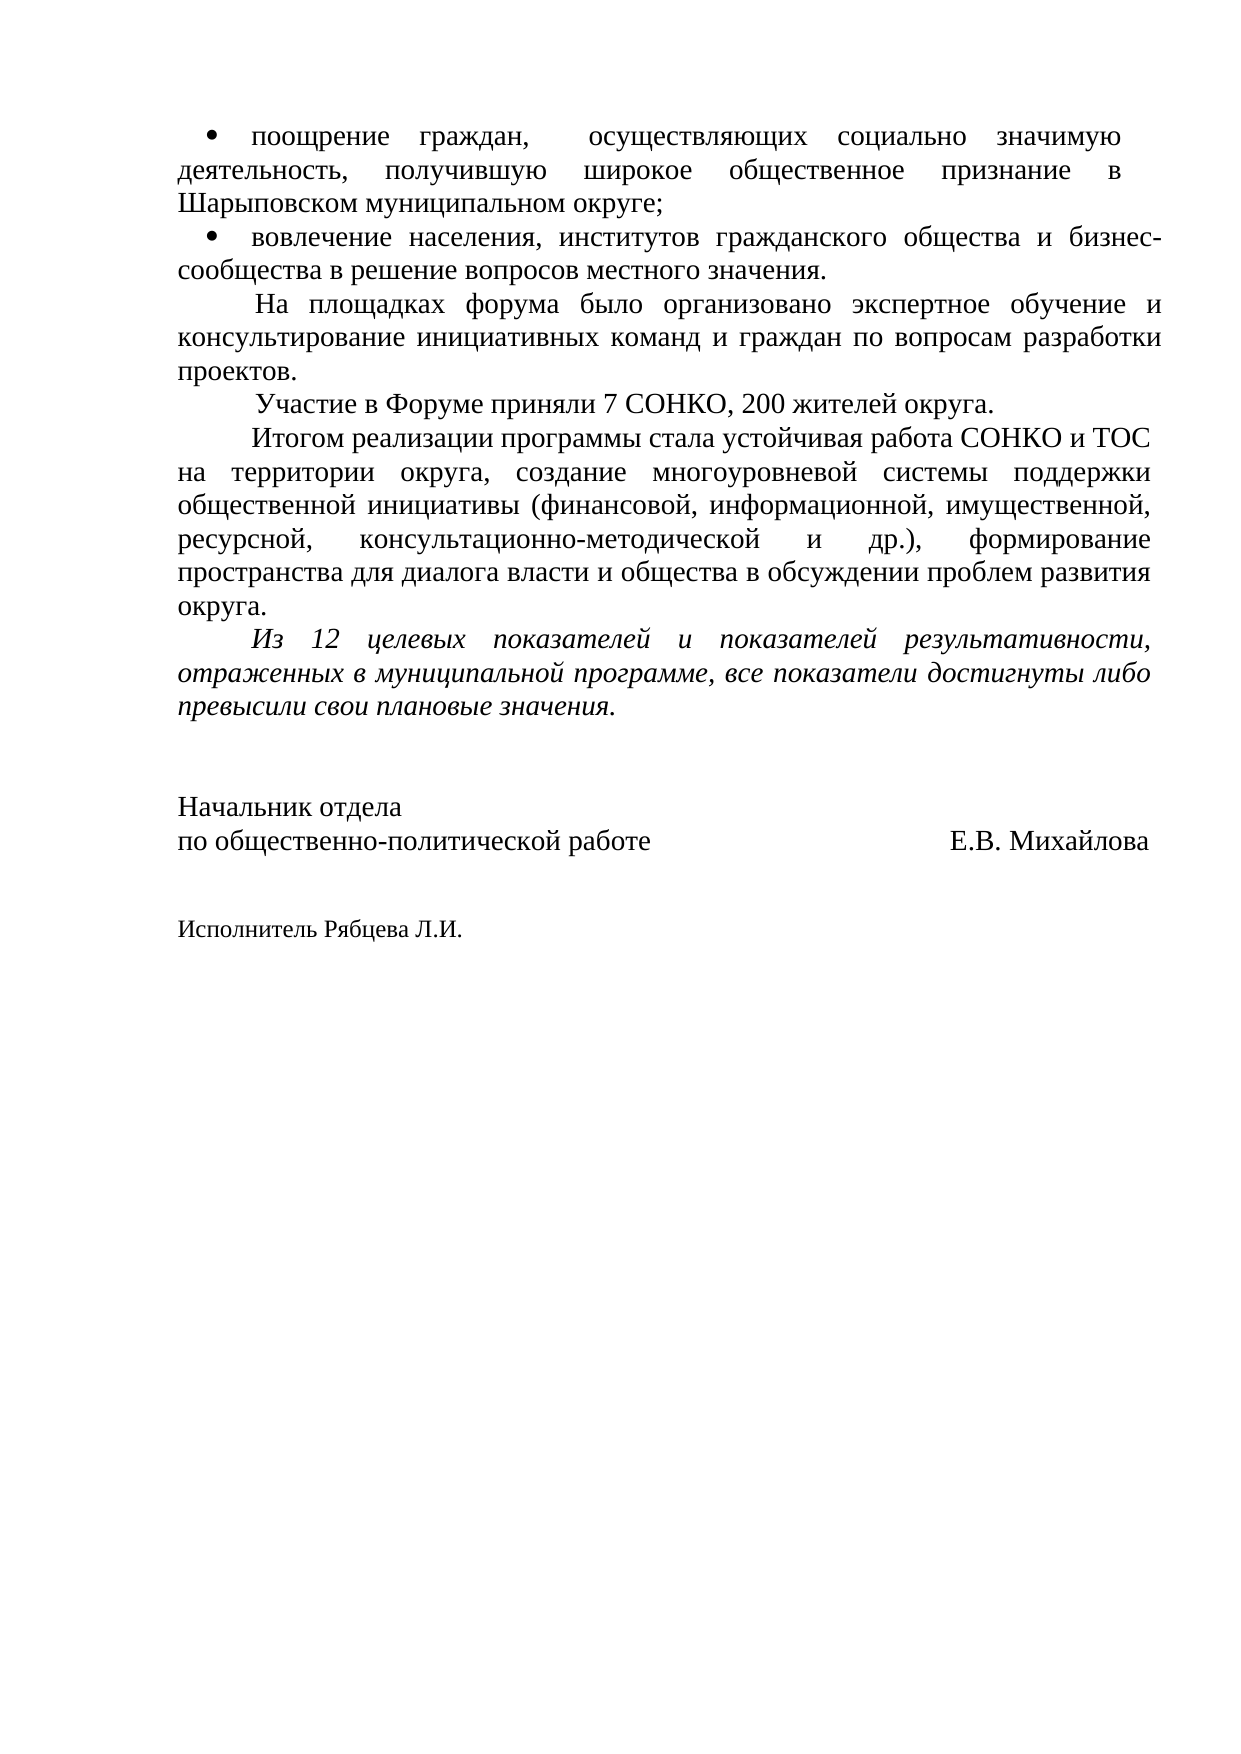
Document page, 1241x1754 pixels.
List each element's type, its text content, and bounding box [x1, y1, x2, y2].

text Участие в Форуме приняли 7 СОНКО, 200 жителей округа. [177, 387, 1163, 420]
list поощрение граждан, осуществляющих социально значимую деятельность, получившую широкое общественное признание в Шарыповском муниципальном округе; [177, 118, 1122, 219]
text Исполнитель Рябцева Л.И. [177, 914, 1152, 942]
text по общественно-политической работе Е.В. Михайлова [177, 823, 1152, 856]
text Начальник отдела [177, 789, 1152, 823]
text Из 12 целевых показателей и показателей результативности, отраженных в муниципальной программе, все показатели достигнуты либо превысили свои плановые значения. [177, 621, 1152, 722]
list Итогом реализации программы стала устойчивая работа СОНКО и ТОС на территории округа, создание многоуровневой системы поддержки общественной инициативы (финансовой, информационной, имущественной, ресурсной, консультационно-методической и др.), формирование пространства для диалога власти и общества в обсуждении проблем развития округа. [177, 420, 1152, 621]
text На площадках форума было организовано экспертное обучение и консультирование инициативных команд и граждан по вопросам разработки проектов. [177, 286, 1163, 387]
list вовлечение населения, институтов гражданского общества и бизнес-сообщества в решение вопросов местного значения. [177, 219, 1163, 286]
